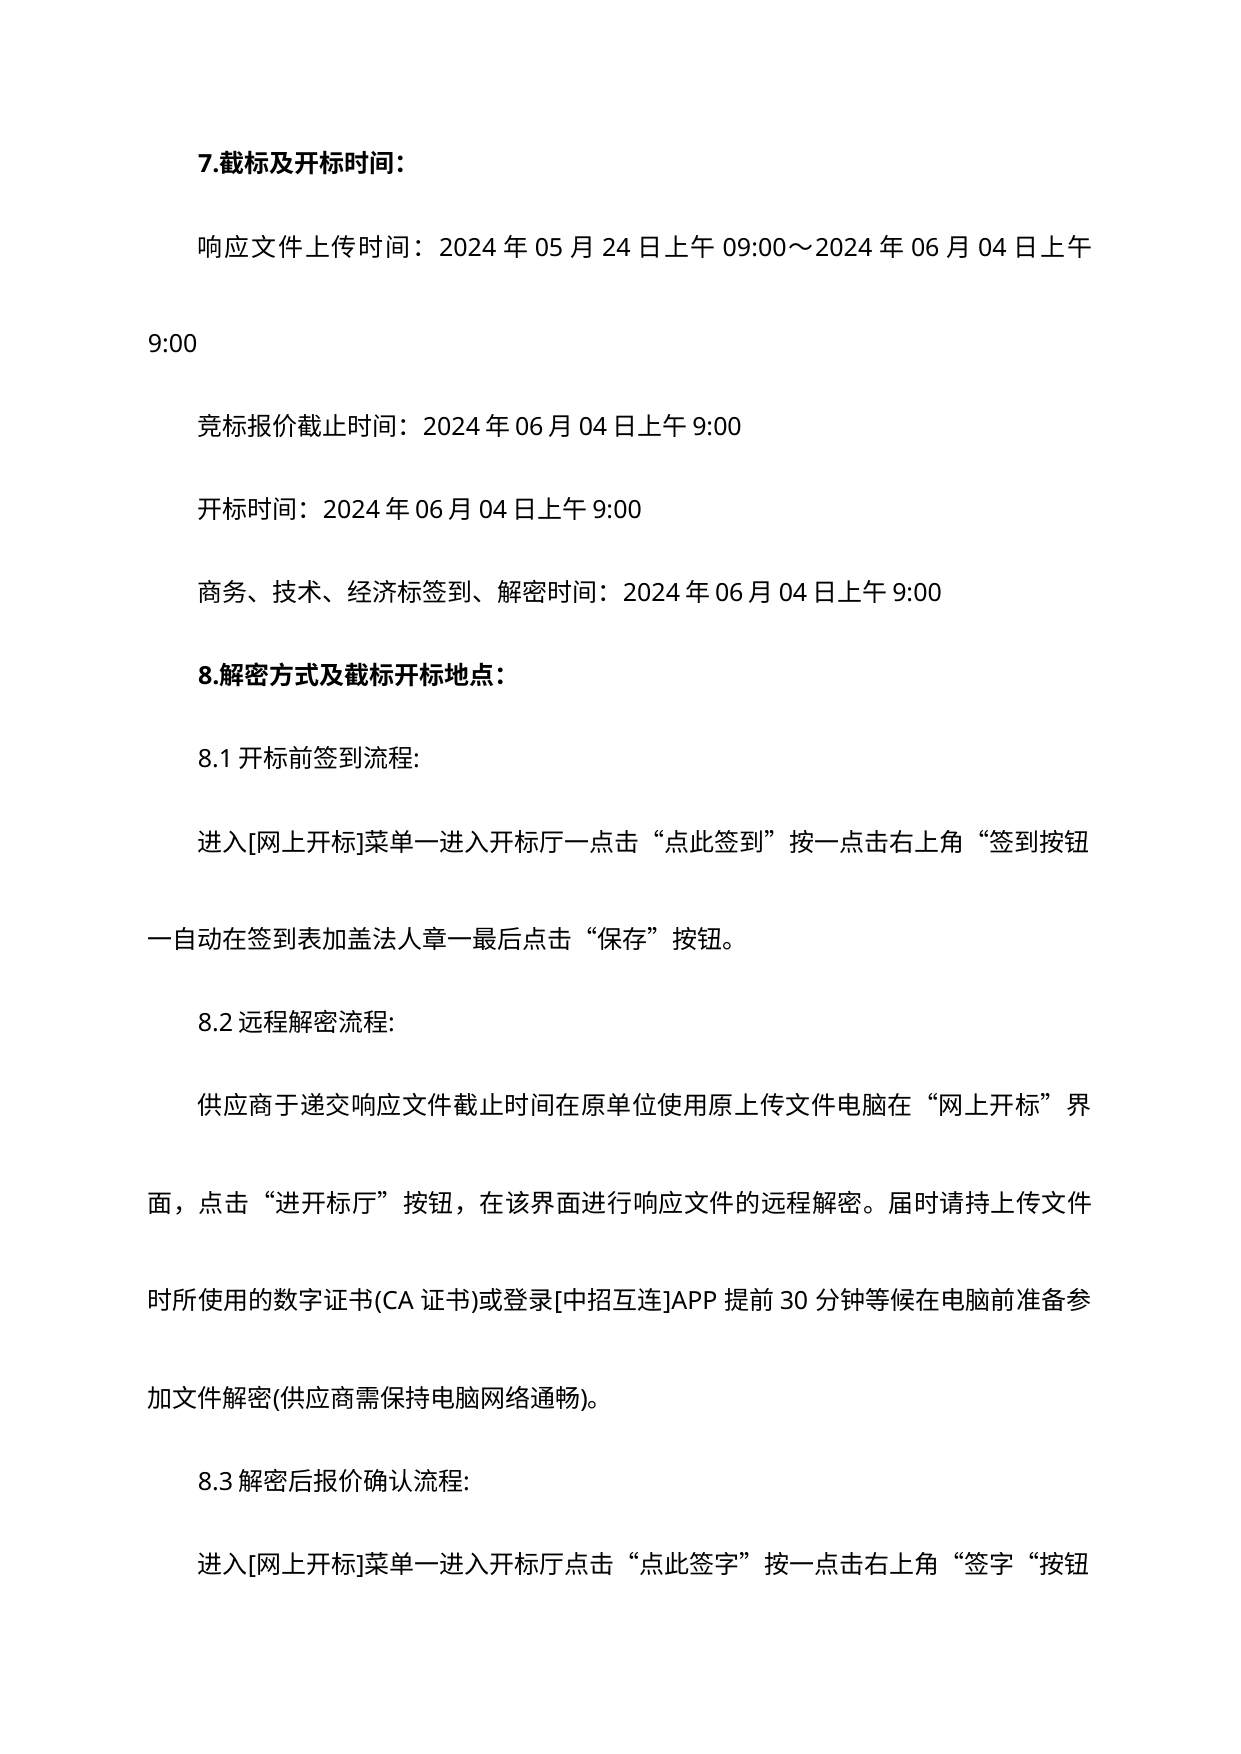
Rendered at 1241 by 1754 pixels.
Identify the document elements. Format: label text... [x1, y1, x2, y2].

text 8.2远程解密流程: [148, 988, 1093, 1053]
text 商务、技术、经济标签到、解密时间：2024年06月04日上午9:00 [148, 558, 1093, 623]
text 供应商于递交响应文件截止时间在原单位使用原上传文件电脑在“网上开标”界面，点击“进开标厅”按钮，在该界面进行响应文件的远程解密。届时请持上传文件时所使用的数字证书(CA 证书)或登录[中招互连]APP 提前30 分钟等候在电脑前准备参加文件解密(供应商需保持电脑网络通畅)。 [148, 1071, 1093, 1429]
text 8.3解密后报价确认流程: [148, 1447, 1093, 1512]
text 进入[网上开标]菜单一进入开标厅一点击“点此签到”按一点击右上角“签到按钮一自动在签到表加盖法人章一最后点击“保存”按钮。 [148, 808, 1093, 970]
text 竞标报价截止时间：2024年06月04日上午9:00 [148, 392, 1093, 457]
text 7.截标及开标时间： [148, 129, 1093, 194]
text 8.1开标前签到流程: [148, 724, 1093, 789]
text 开标时间：2024年06月04日上午9:00 [148, 475, 1093, 540]
text 响应文件上传时间：2024年05月24日上午09:00～2024年06月04日上午9:00 [148, 213, 1093, 375]
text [148, 1530, 1093, 1595]
text 8.解密方式及截标开标地点： [148, 641, 1093, 706]
